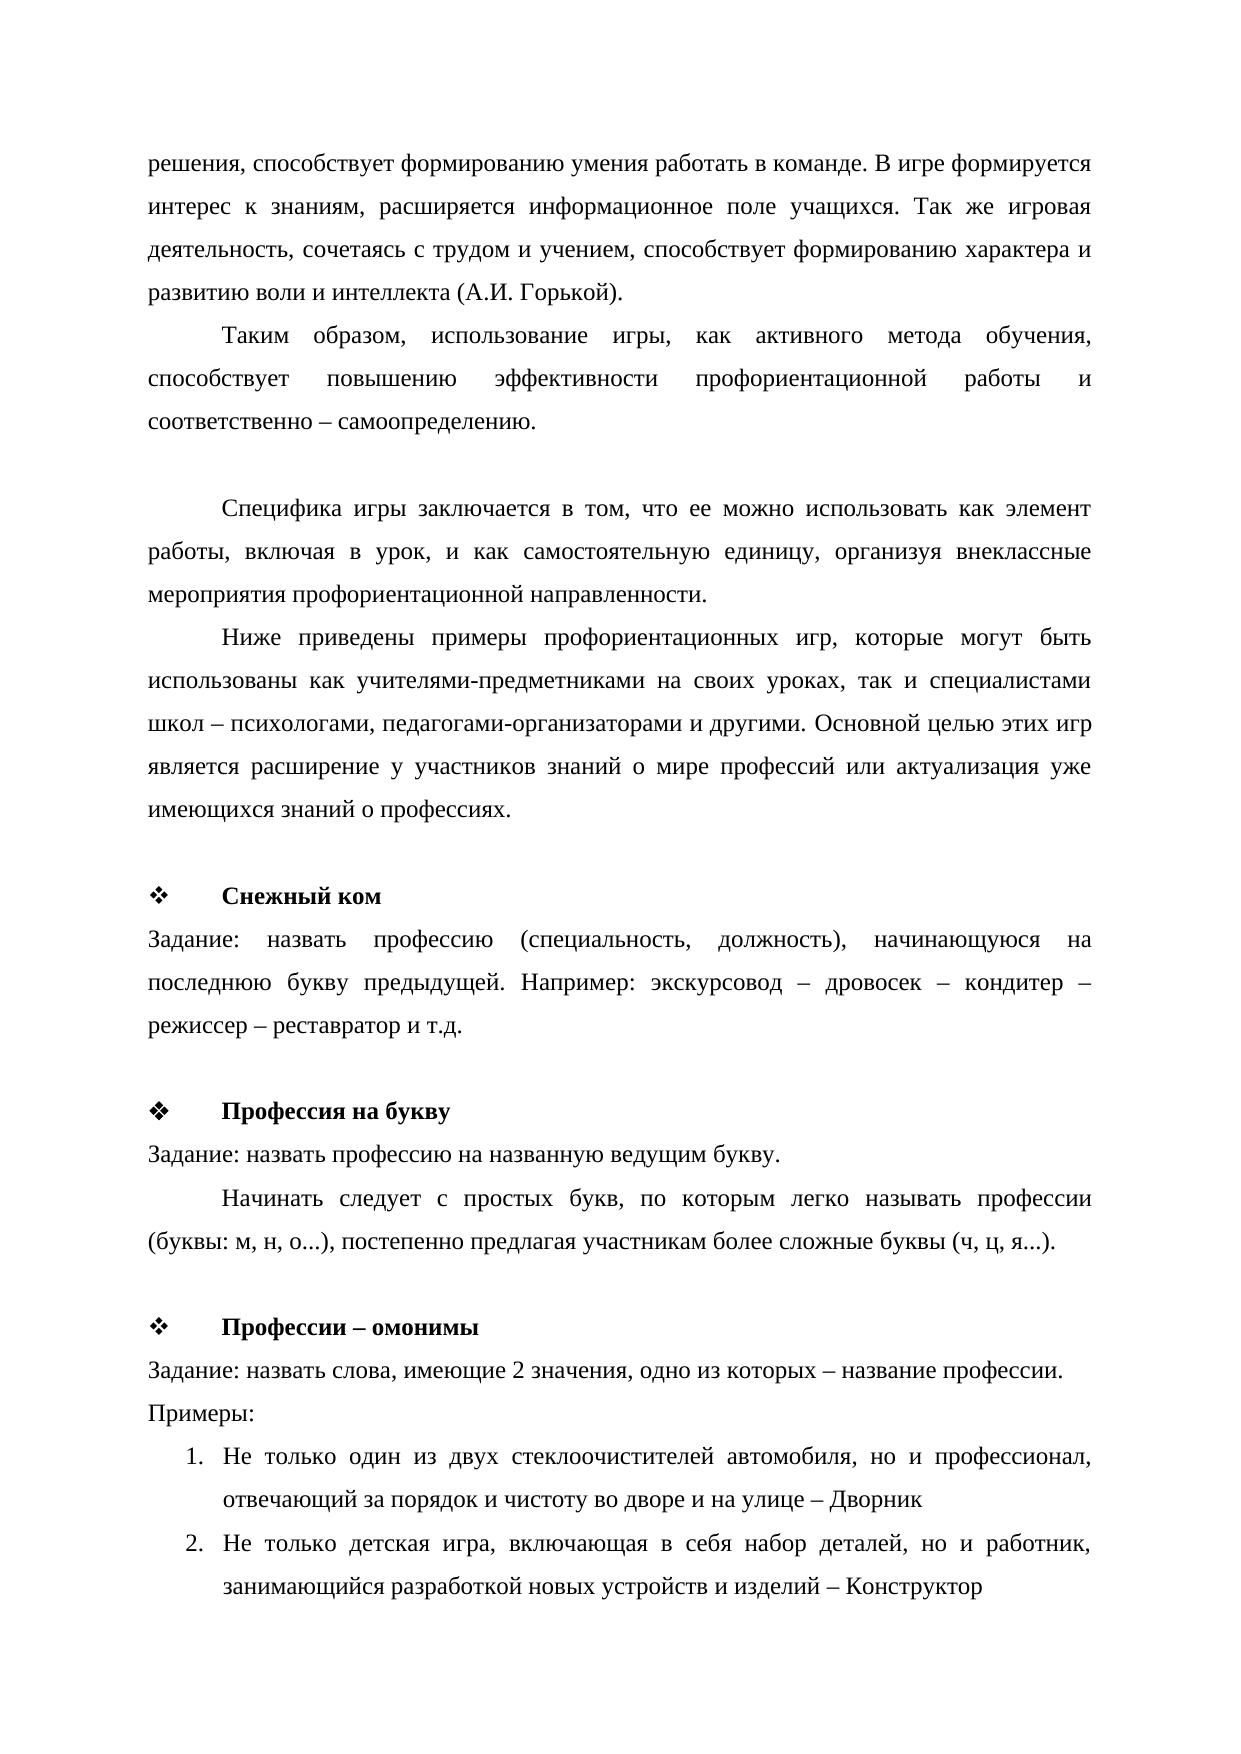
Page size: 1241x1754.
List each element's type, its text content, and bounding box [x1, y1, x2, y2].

text Примеры: [148, 1398, 1092, 1427]
list Не только один из двух стеклоочистителей автомобиля, но и профессионал, отвечающий за порядок и чистоту во дворе и на улице – Дворник [185, 1441, 1092, 1513]
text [148, 148, 1092, 306]
text Таким образом, использование игры, как активного метода обучения, способствует повышению эффективности профориентационной работы и соответственно – самоопределению. [148, 320, 1092, 435]
text Задание: назвать профессию (специальность, должность), начинающуюся на последнюю букву предыдущей. Например: экскурсовод – дровосек – кондитер – режиссер – реставратор и т.д. [148, 924, 1092, 1039]
text Задание: назвать профессию на названную ведущим букву. [148, 1139, 1092, 1168]
text Задание: назвать слова, имеющие 2 значения, одно из которых – название профессии. [148, 1355, 1092, 1384]
list Снежный ком [148, 881, 1092, 909]
text Ниже приведены примеры профориентационных игр, которые могут быть использованы как учителями-предметниками на своих уроках, так и специалистами школ – психологами, педагогами-организаторами и другими. Основной целью этих игр является расширение у участников знаний о мире профессий или актуализация уже имеющихся знаний о профессиях. [148, 622, 1092, 823]
list Профессия на букву [148, 1096, 1092, 1125]
list Не только детская игра, включающая в себя набор деталей, но и работник, занимающийся разработкой новых устройств и изделий – Конструктор [185, 1528, 1092, 1599]
text Специфика игры заключается в том, что ее можно использовать как элемент работы, включая в урок, и как самостоятельную единицу, организуя внеклассные мероприятия профориентационной направленности. [148, 493, 1092, 608]
list Профессии – омонимы [148, 1312, 1092, 1341]
text Начинать следует с простых букв, по которым легко называть профессии (буквы: м, н, о...), постепенно предлагая участникам более сложные буквы (ч, ц, я...). [148, 1183, 1092, 1254]
